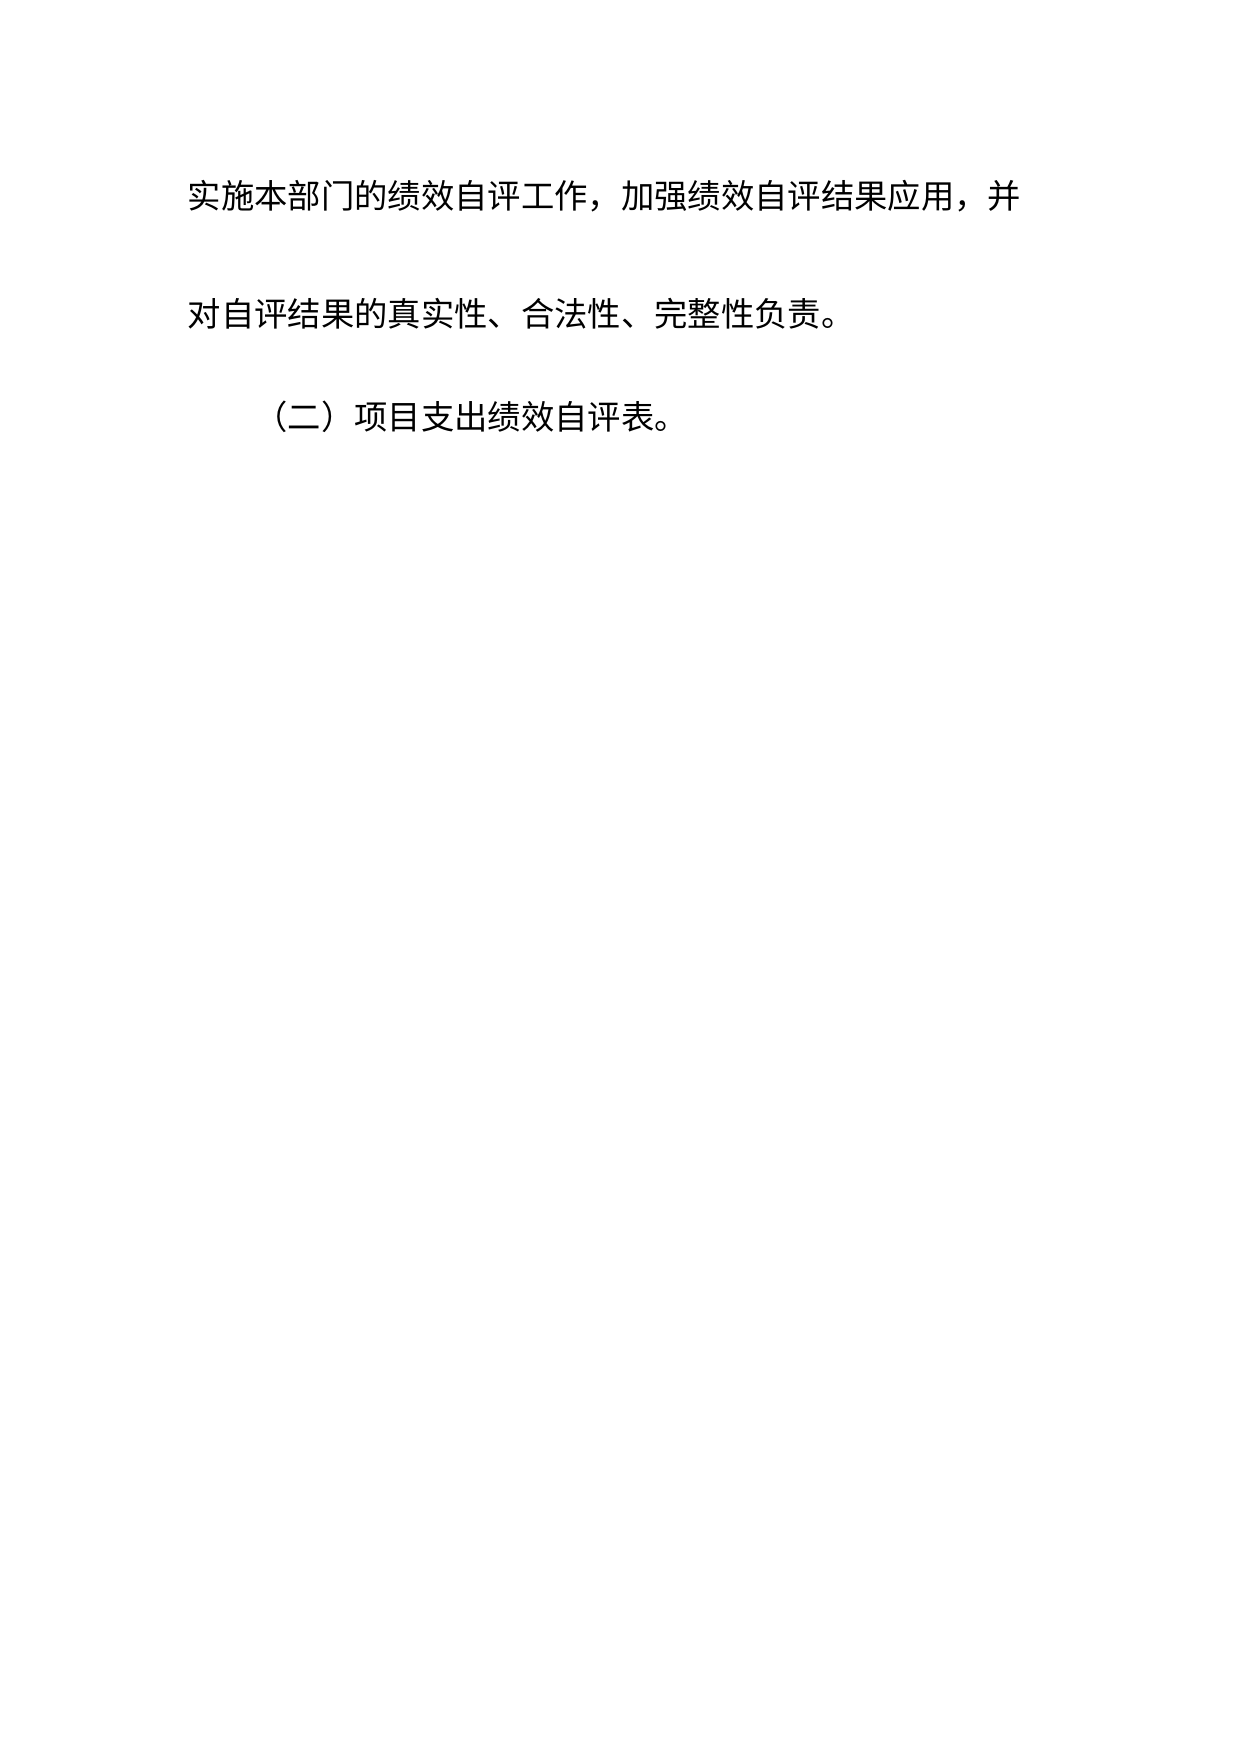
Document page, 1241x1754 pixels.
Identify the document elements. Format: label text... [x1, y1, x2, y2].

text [187, 162, 1053, 344]
text （二）项目支出绩效自评表。 [187, 382, 1053, 447]
